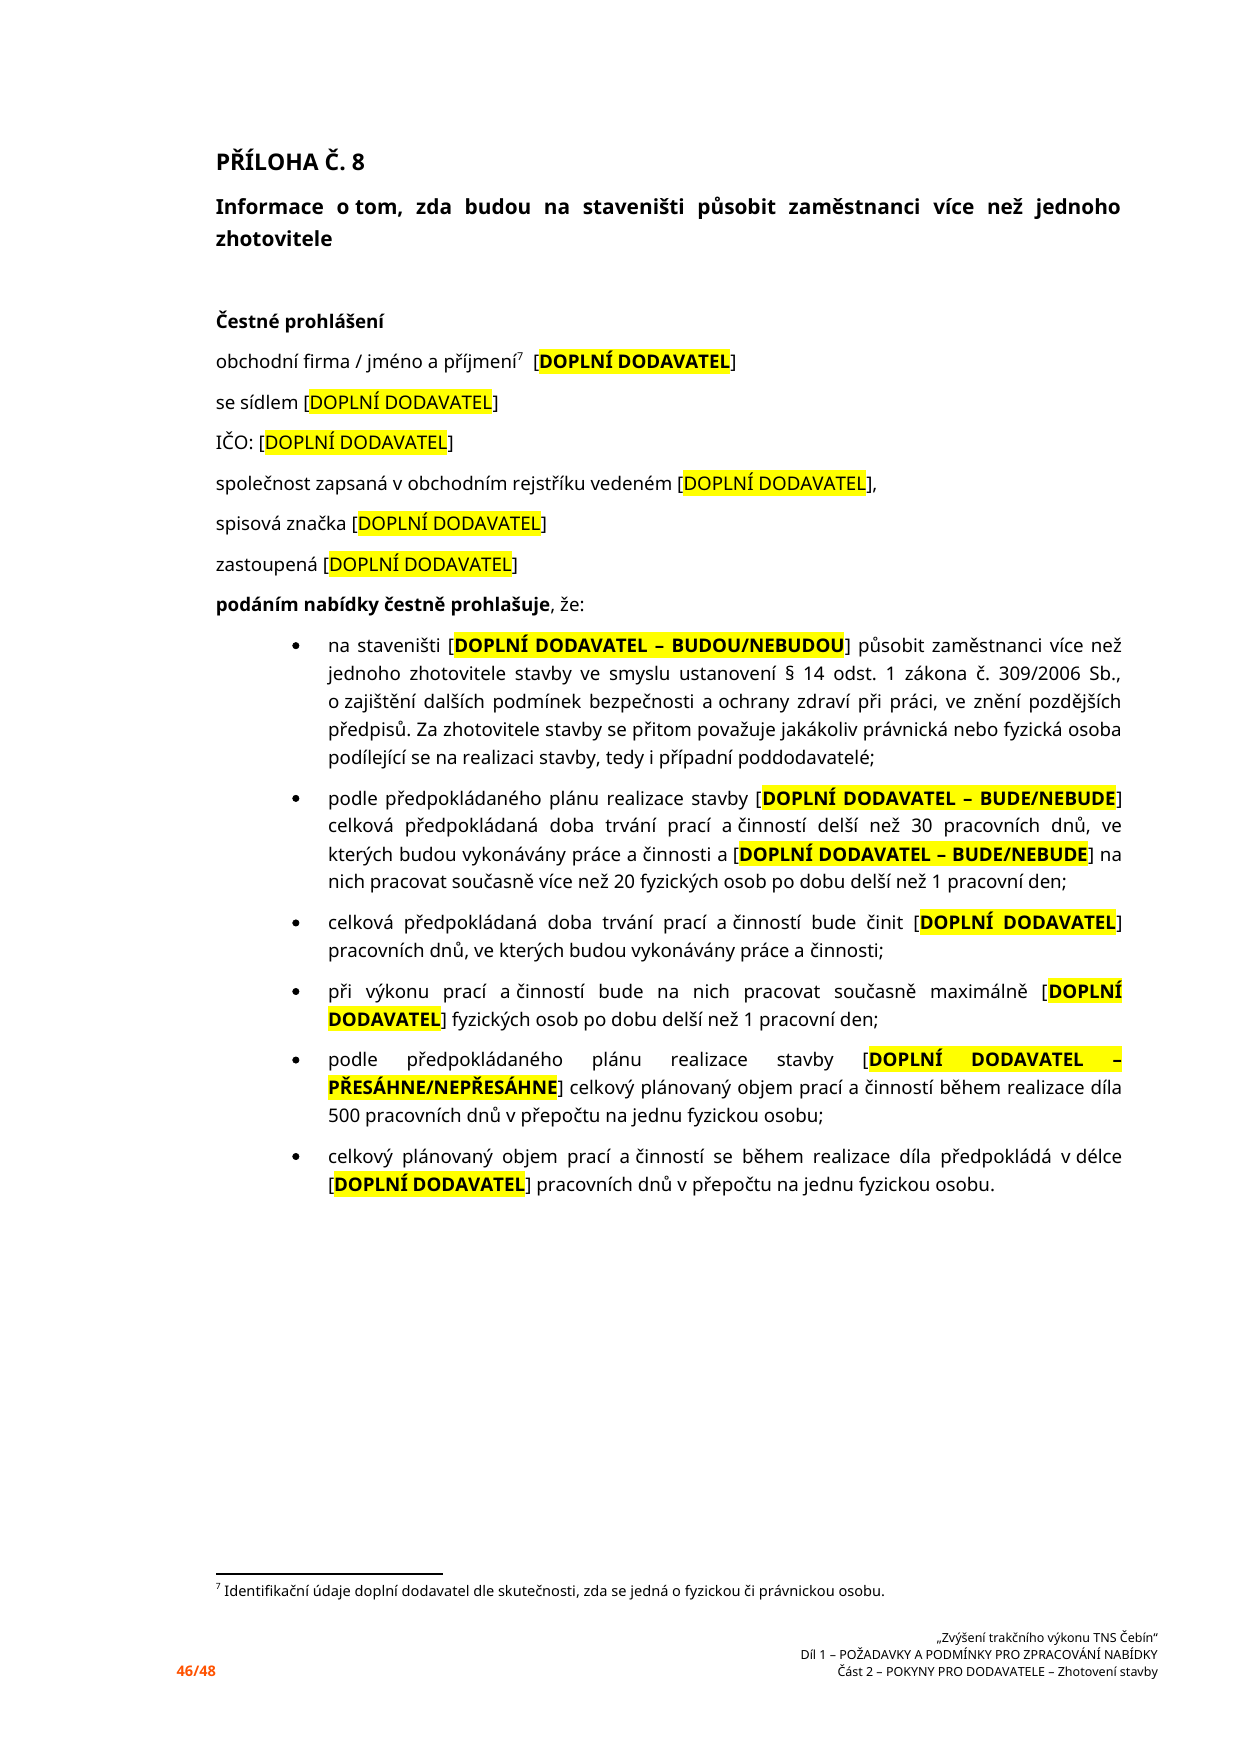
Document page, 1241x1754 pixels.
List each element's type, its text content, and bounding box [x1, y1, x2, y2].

text zastoupená [DOPLNÍ DODAVATEL] [216, 551, 329, 577]
text spisová značka [DOPLNÍ DODAVATEL] [541, 511, 1122, 536]
text zastoupená [DOPLNÍ DODAVATEL] [512, 551, 1122, 577]
text podáním nabídky čestně prohlašuje, že: [216, 592, 1122, 617]
text podle předpokládaného plánu realizace stavby [DOPLNÍ DODAVATEL – BUDE/NEBUDE] celková předpokládaná doba trvání prací a činností delší než 30 pracovních dnů, ve kterých budou vykonávány práce a činnosti a [DOPLNÍ DODAVATEL – BUDE/NEBUDE] na nich pracovat současně více než 20 fyzických osob po dobu delší než 1 pracovní den; [292, 785, 1122, 894]
text Informace o tom, zda budou na staveništi působit zaměstnanci více než jednoho zhotovitele [216, 192, 1122, 252]
text celkový plánovaný objem prací a činností se během realizace díla předpokládá v délce [DOPLNÍ DODAVATEL] pracovních dnů v přepočtu na jednu fyzickou osobu. [292, 1143, 1122, 1197]
text společnost zapsaná v obchodním rejstříku vedeném [DOPLNÍ DODAVATEL], [866, 470, 1122, 496]
text podle předpokládaného plánu realizace stavby [DOPLNÍ DODAVATEL – PŘESÁHNE/NEPŘESÁHNE] celkový plánovaný objem prací a činností během realizace díla 500 pracovních dnů v přepočtu na jednu fyzickou osobu; [292, 1046, 1122, 1128]
text spisová značka [DOPLNÍ DODAVATEL] [216, 511, 358, 536]
text na staveništi [DOPLNÍ DODAVATEL – BUDOU/NEBUDOU] působit zaměstnanci více než jednoho zhotovitele stavby ve smyslu ustanovení § 14 odst. 1 zákona č. 309/2006 Sb., o zajištění dalších podmínek bezpečnosti a ochrany zdraví při práci, ve znění pozdějších předpisů. Za zhotovitele stavby se přitom považuje jakákoliv právnická nebo fyzická osoba podílející se na realizaci stavby, tedy i případní poddodavatelé; [292, 632, 1122, 770]
text celková předpokládaná doba trvání prací a činností bude činit [DOPLNÍ DODAVATEL] pracovních dnů, ve kterých budou vykonávány práce a činnosti; [292, 909, 1122, 963]
text obchodní firma / jméno a příjmení [DOPLNÍ DODAVATEL] [216, 348, 1122, 374]
text Čestné prohlášení [216, 308, 1122, 333]
text Příloha č. 8 [216, 146, 1122, 177]
text IČO: [DOPLNÍ DODAVATEL] [216, 429, 1122, 455]
text při výkonu prací a činností bude na nich pracovat současně maximálně [DOPLNÍ DODAVATEL] fyzických osob po dobu delší než 1 pracovní den; [292, 978, 1122, 1031]
text se sídlem [DOPLNÍ DODAVATEL] [492, 389, 1122, 414]
text společnost zapsaná v obchodním rejstříku vedeném [DOPLNÍ DODAVATEL], [216, 470, 683, 496]
text se sídlem [DOPLNÍ DODAVATEL] [216, 389, 309, 414]
